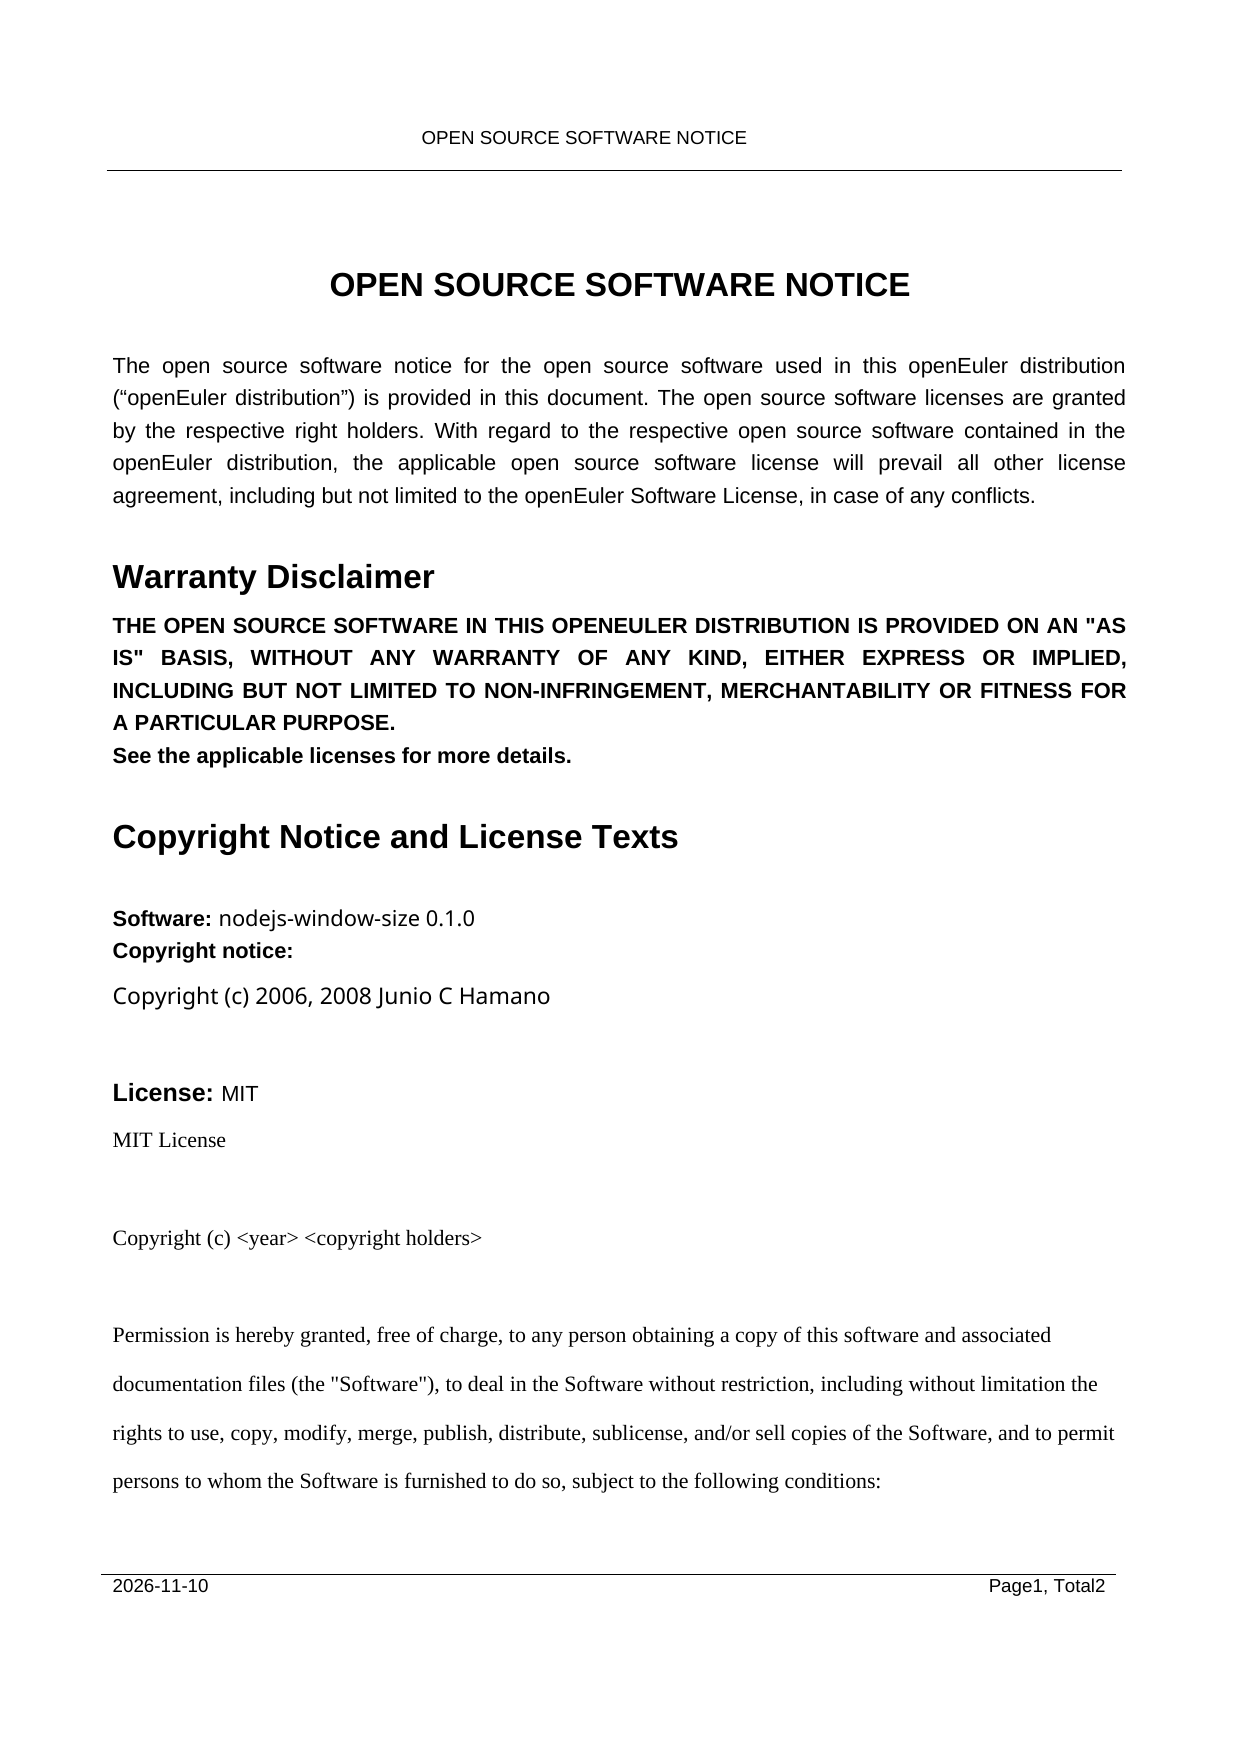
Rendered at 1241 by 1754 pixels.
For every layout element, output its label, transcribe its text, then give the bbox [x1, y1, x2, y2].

text Copyright notice: [112, 934, 1128, 966]
text THE OPEN SOURCE SOFTWARE IN THIS OPENEULER DISTRIBUTION IS PROVIDED ON AN "AS IS" BASIS, WITHOUT ANY WARRANTY OF ANY KIND, EITHER EXPRESS OR IMPLIED, INCLUDING BUT NOT LIMITED TO NON-INFRINGEMENT, MERCHANTABILITY OR FITNESS FOR A PARTICULAR PURPOSE. See the applicable licenses for more details. [112, 609, 1128, 771]
text OPEN SOURCE SOFTWARE NOTICE [112, 251, 1128, 316]
text The open source software notice for the open source software used in this openEuler distribution (“openEuler distribution”) is provided in this document. The open source software licenses are granted by the respective right holders. With regard to the respective open source software contained in the openEuler distribution, the applicable open source software license will prevail all other license agreement, including but not limited to the openEuler Software License, in case of any conflicts. [112, 349, 1128, 511]
text License: MIT [112, 1077, 1128, 1109]
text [112, 1123, 1128, 1497]
text Warranty Disclaimer [112, 544, 1128, 609]
text Software: nodejs-window-size 0.1.0 [112, 901, 1128, 934]
text Copyright Notice and License Texts [112, 804, 1128, 869]
text Copyright (c) 2006, 2008 Junio C Hamano [112, 979, 1128, 1060]
